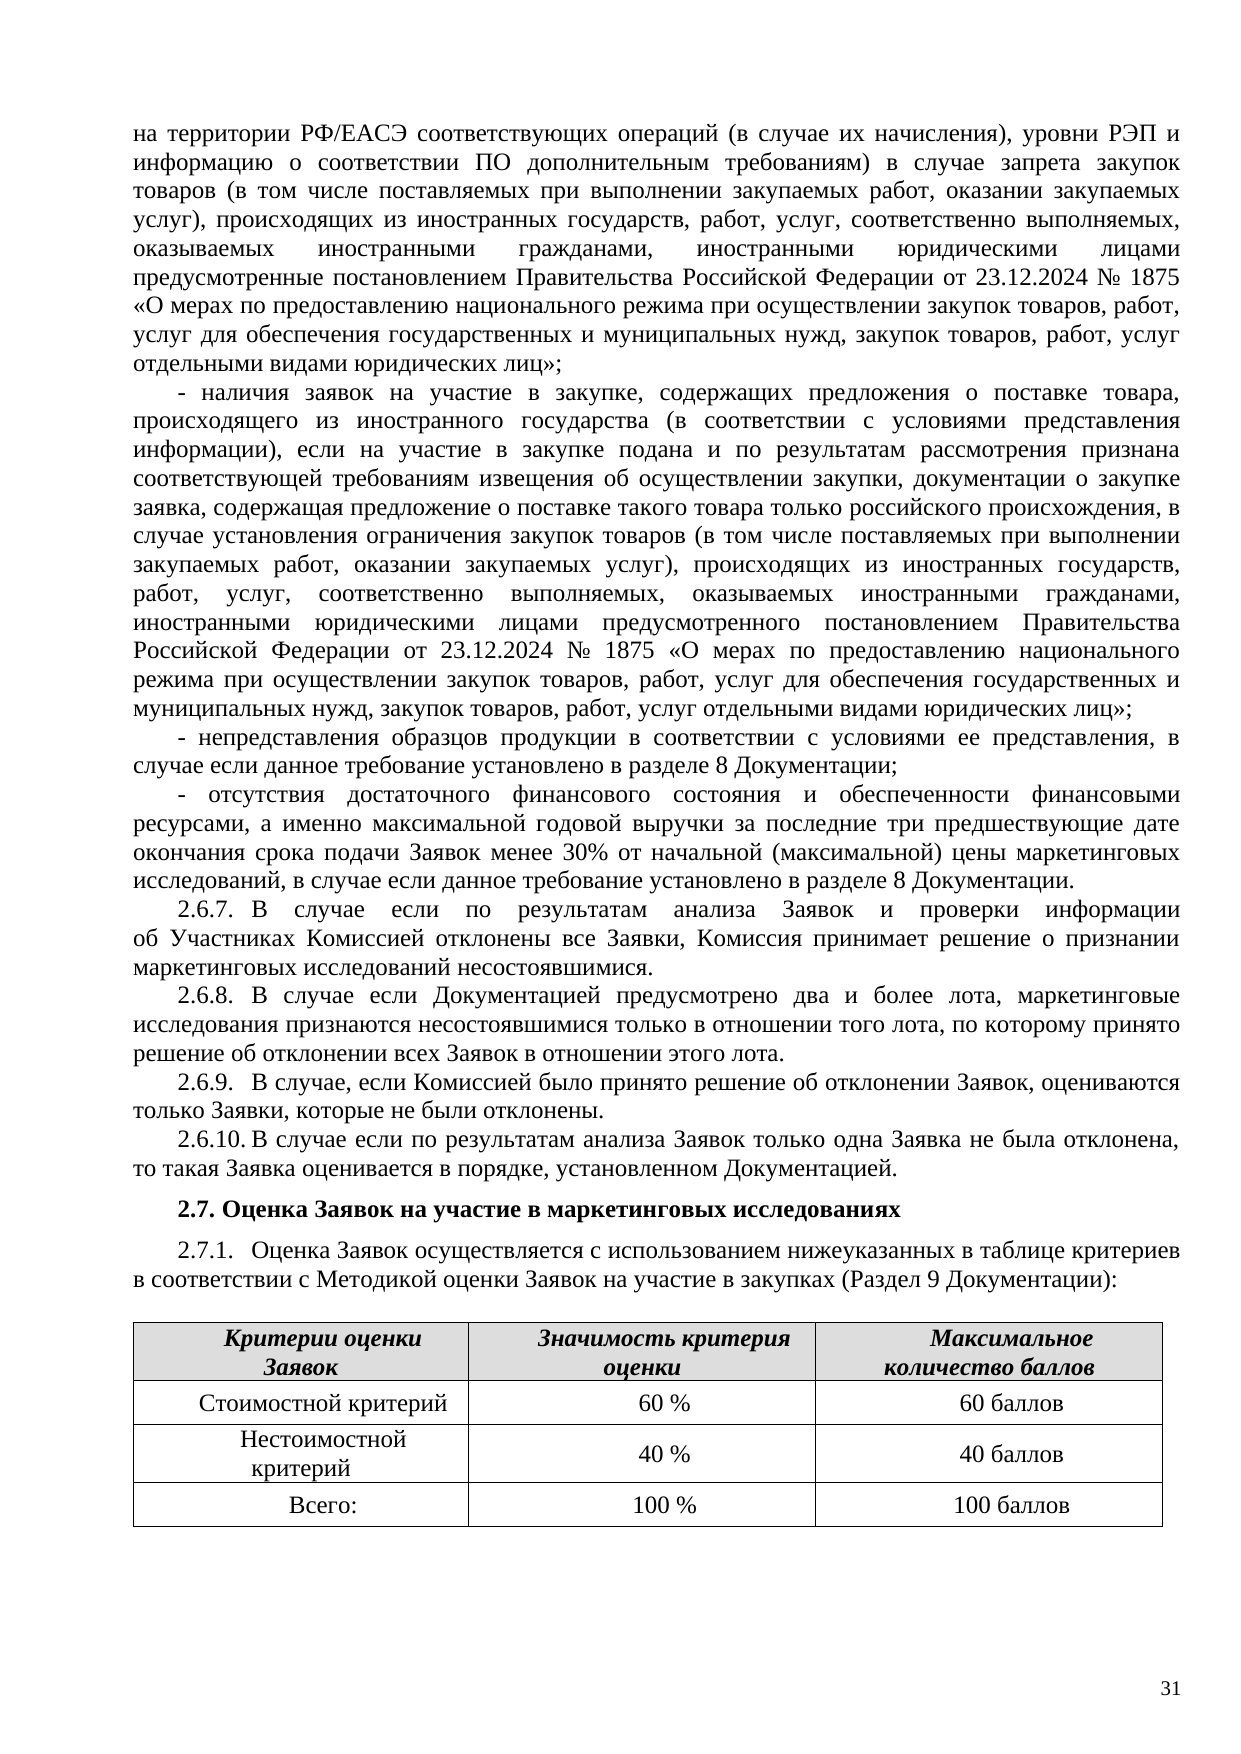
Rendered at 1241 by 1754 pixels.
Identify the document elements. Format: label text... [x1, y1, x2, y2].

table_header Значимость критерия оценки [469, 1323, 815, 1380]
table_cell 60 баллов [816, 1381, 1162, 1423]
text - отсутствия достаточного финансового состояния и обеспеченности финансовыми ресурсами, а именно максимальной годовой выручки за последние три предшествующие дате окончания срока подачи Заявок менее 30% от начальной (максимальной) цены маркетинговых исследований, в случае если данное требование установлено в разделе 8 Документации. [133, 779, 1181, 894]
text - непредставления образцов продукции в соответствии с условиями ее представления, в случае если данное требование установлено в разделе 8 Документации; [133, 722, 1181, 779]
list В случае если по результатам анализа Заявок только одна Заявка не была отклонена, то такая Заявка оценивается в порядке, установленном Документацией. [133, 1124, 1181, 1182]
table_cell Нестоимостной критерий [134, 1425, 468, 1482]
table_cell 40 % [469, 1425, 815, 1482]
list В случае если Документацией предусмотрено два и более лота, маркетинговые исследования признаются несостоявшимися только в отношении того лота, по которому принято решение об отклонении всех Заявок в отношении этого лота. [133, 981, 1181, 1067]
table_cell 100 % [469, 1483, 815, 1526]
list В случае если по результатам анализа Заявок и проверки информации об Участниках Комиссией отклонены все Заявки, Комиссия принимает решение о признании маркетинговых исследований несостоявшимися. [133, 894, 1181, 981]
table_header Максимальное количество баллов [816, 1323, 1162, 1380]
table_cell 40 баллов [816, 1425, 1162, 1482]
list Оценка Заявок на участие в маркетинговых исследованиях [133, 1194, 1181, 1223]
table_cell 100 баллов [816, 1483, 1162, 1526]
list Оценка Заявок осуществляется с использованием нижеуказанных в таблице критериев в соответствии с Методикой оценки Заявок на участие в закупках (Раздел 9 Документации): [133, 1236, 1181, 1293]
table_cell 60 % [469, 1381, 815, 1423]
table_header Критерии оценки Заявок [134, 1323, 468, 1380]
table_cell Всего: [134, 1483, 468, 1526]
table_cell Стоимостной критерий [134, 1381, 468, 1423]
list В случае, если Комиссией было принято решение об отклонении Заявок, оцениваются только Заявки, которые не были отклонены. [133, 1067, 1181, 1124]
text - наличия заявок на участие в закупке, содержащих предложения о поставке товара, происходящего из иностранного государства (в соответствии с условиями представления информации), если на участие в закупке подана и по результатам рассмотрения признана соответствующей требованиям извещения об осуществлении закупки, документации о закупке заявка, содержащая предложение о поставке такого товара только российского происхождения, в случае установления ограничения закупок товаров (в том числе поставляемых при выполнении закупаемых работ, оказании закупаемых услуг), происходящих из иностранных государств, работ, услуг, соответственно выполняемых, оказываемых иностранными гражданами, иностранными юридическими лицами предусмотренного постановлением Правительства Российской Федерации от 23.12.2024 № 1875 «О мерах по предоставлению национального режима при осуществлении закупок товаров, работ, услуг для обеспечения государственных и муниципальных нужд, закупок товаров, работ, услуг отдельными видами юридических лиц»; [133, 377, 1181, 722]
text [133, 118, 1181, 377]
